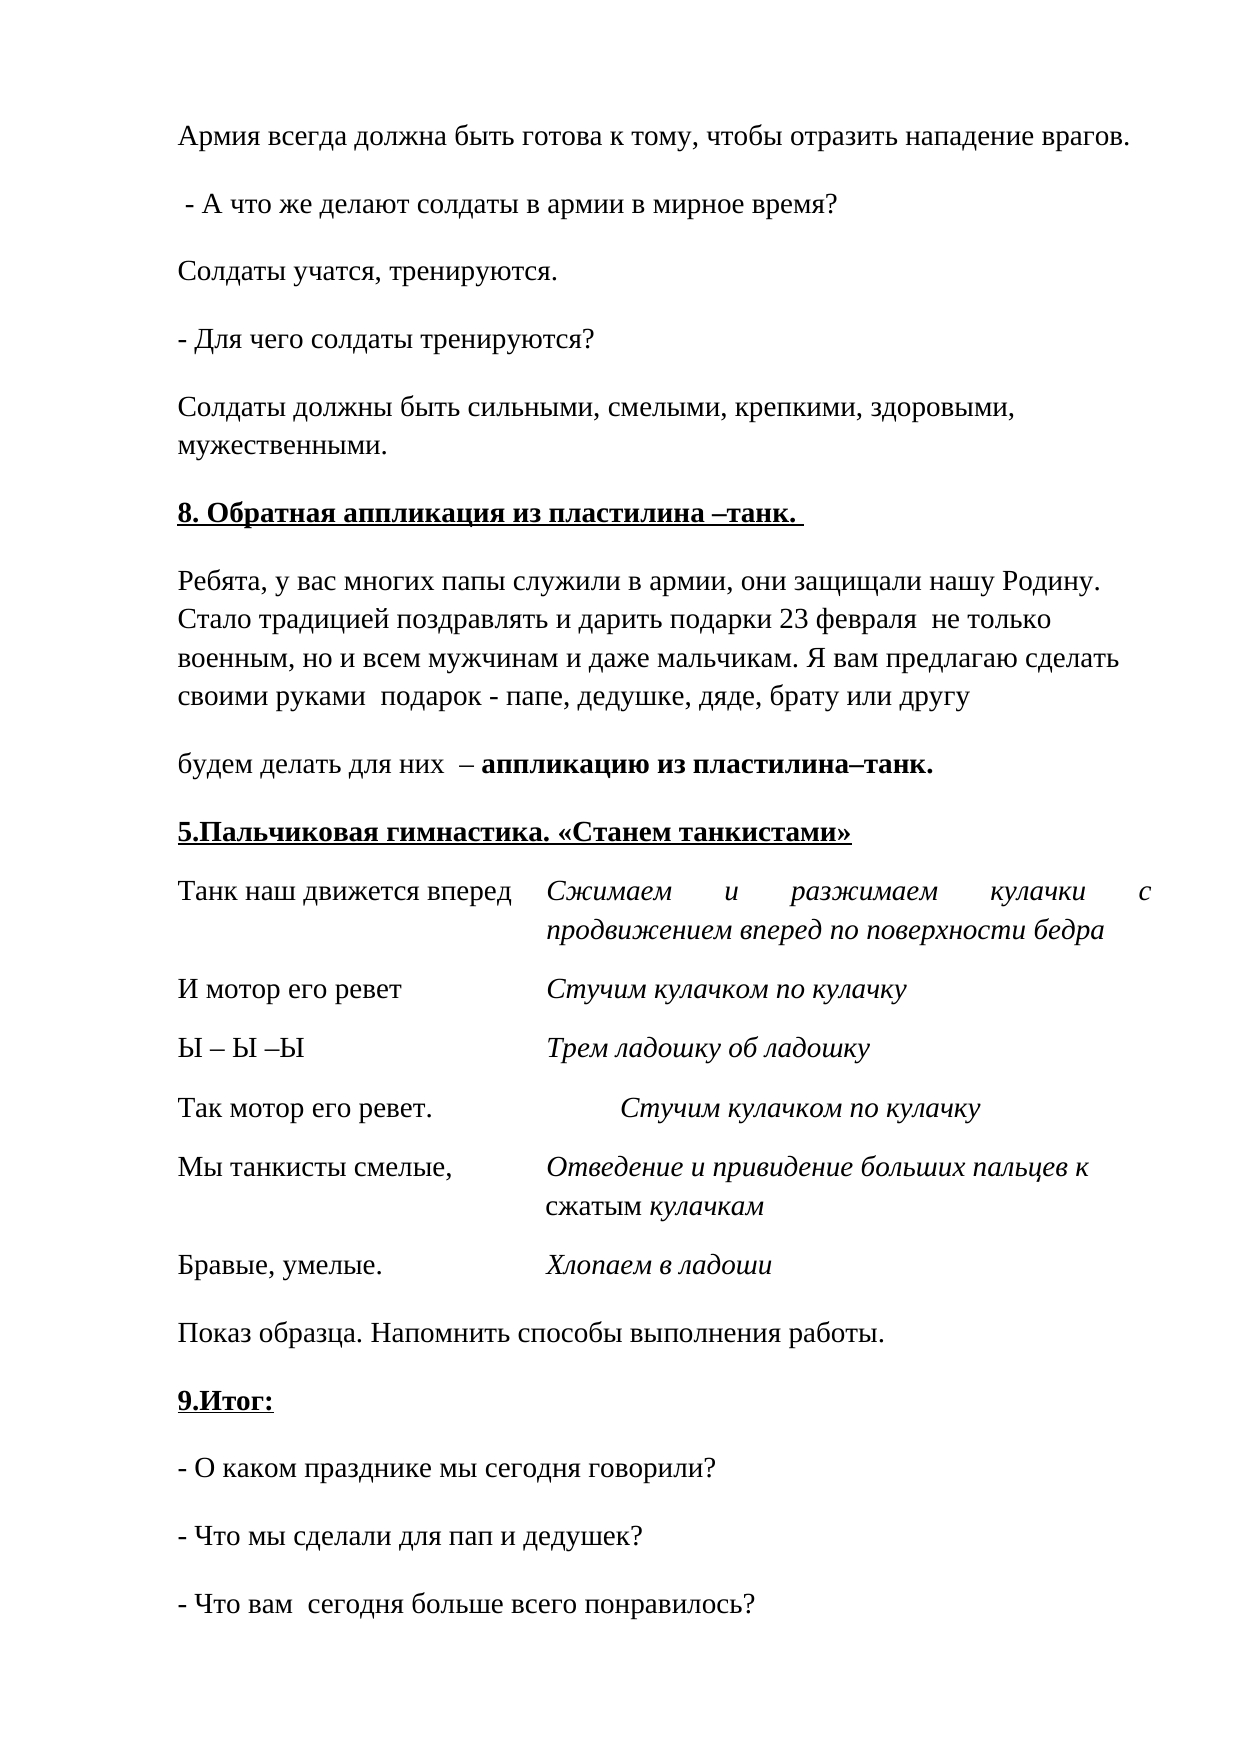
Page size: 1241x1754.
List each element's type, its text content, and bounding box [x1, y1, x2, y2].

text будем делать для них – аппликацию из пластилина–танк. [177, 746, 1152, 780]
text 8. Обратная аппликация из пластилина –танк. [177, 495, 1152, 529]
text Танк наш движется вперед Сжимаем и разжимаем кулачки с продвижением вперед по поверхности бедра [177, 873, 1152, 945]
text - Что мы сделали для пап и дедушек? [177, 1518, 1152, 1552]
text Солдаты должны быть сильными, смелыми, крепкими, здоровыми, мужественными. [177, 389, 1152, 461]
text - А что же делают солдаты в армии в мирное время? [177, 186, 1152, 219]
text Ы – Ы –Ы Трем ладошку об ладошку [177, 1031, 1152, 1064]
text И мотор его ревет Стучим кулачком по кулачку [177, 971, 1152, 1005]
text - Что вам сегодня больше всего понравилось? [177, 1586, 1152, 1619]
text 9.Итог: [177, 1383, 1152, 1416]
text Так мотор его ревет. Стучим кулачком по кулачку [177, 1090, 1152, 1123]
text - Для чего солдаты тренируются? [177, 321, 1152, 355]
text Армия всегда должна быть готова к тому, чтобы отразить нападение врагов. [177, 118, 1152, 152]
text 5.Пальчиковая гимнастика. «Станем танкистами» [177, 814, 1152, 847]
text Мы танкисты смелые, Отведение и привидение больших пальцев к сжатым кулачкам [177, 1149, 1152, 1221]
text Солдаты учатся, тренируются. [177, 253, 1152, 287]
text - О каком празднике мы сегодня говорили? [177, 1450, 1152, 1484]
text Показ образца. Напомнить способы выполнения работы. [177, 1315, 1152, 1348]
text Ребята, у вас многих папы служили в армии, они защищали нашу Родину. Стало традицией поздравлять и дарить подарки 23 февраля не только военным, но и всем мужчинам и даже мальчикам. Я вам предлагаю сделать своими руками подарок - папе, дедушке, дяде, брату или другу [177, 563, 1152, 712]
text Бравые, умелые. Хлопаем в ладоши [177, 1247, 1152, 1281]
